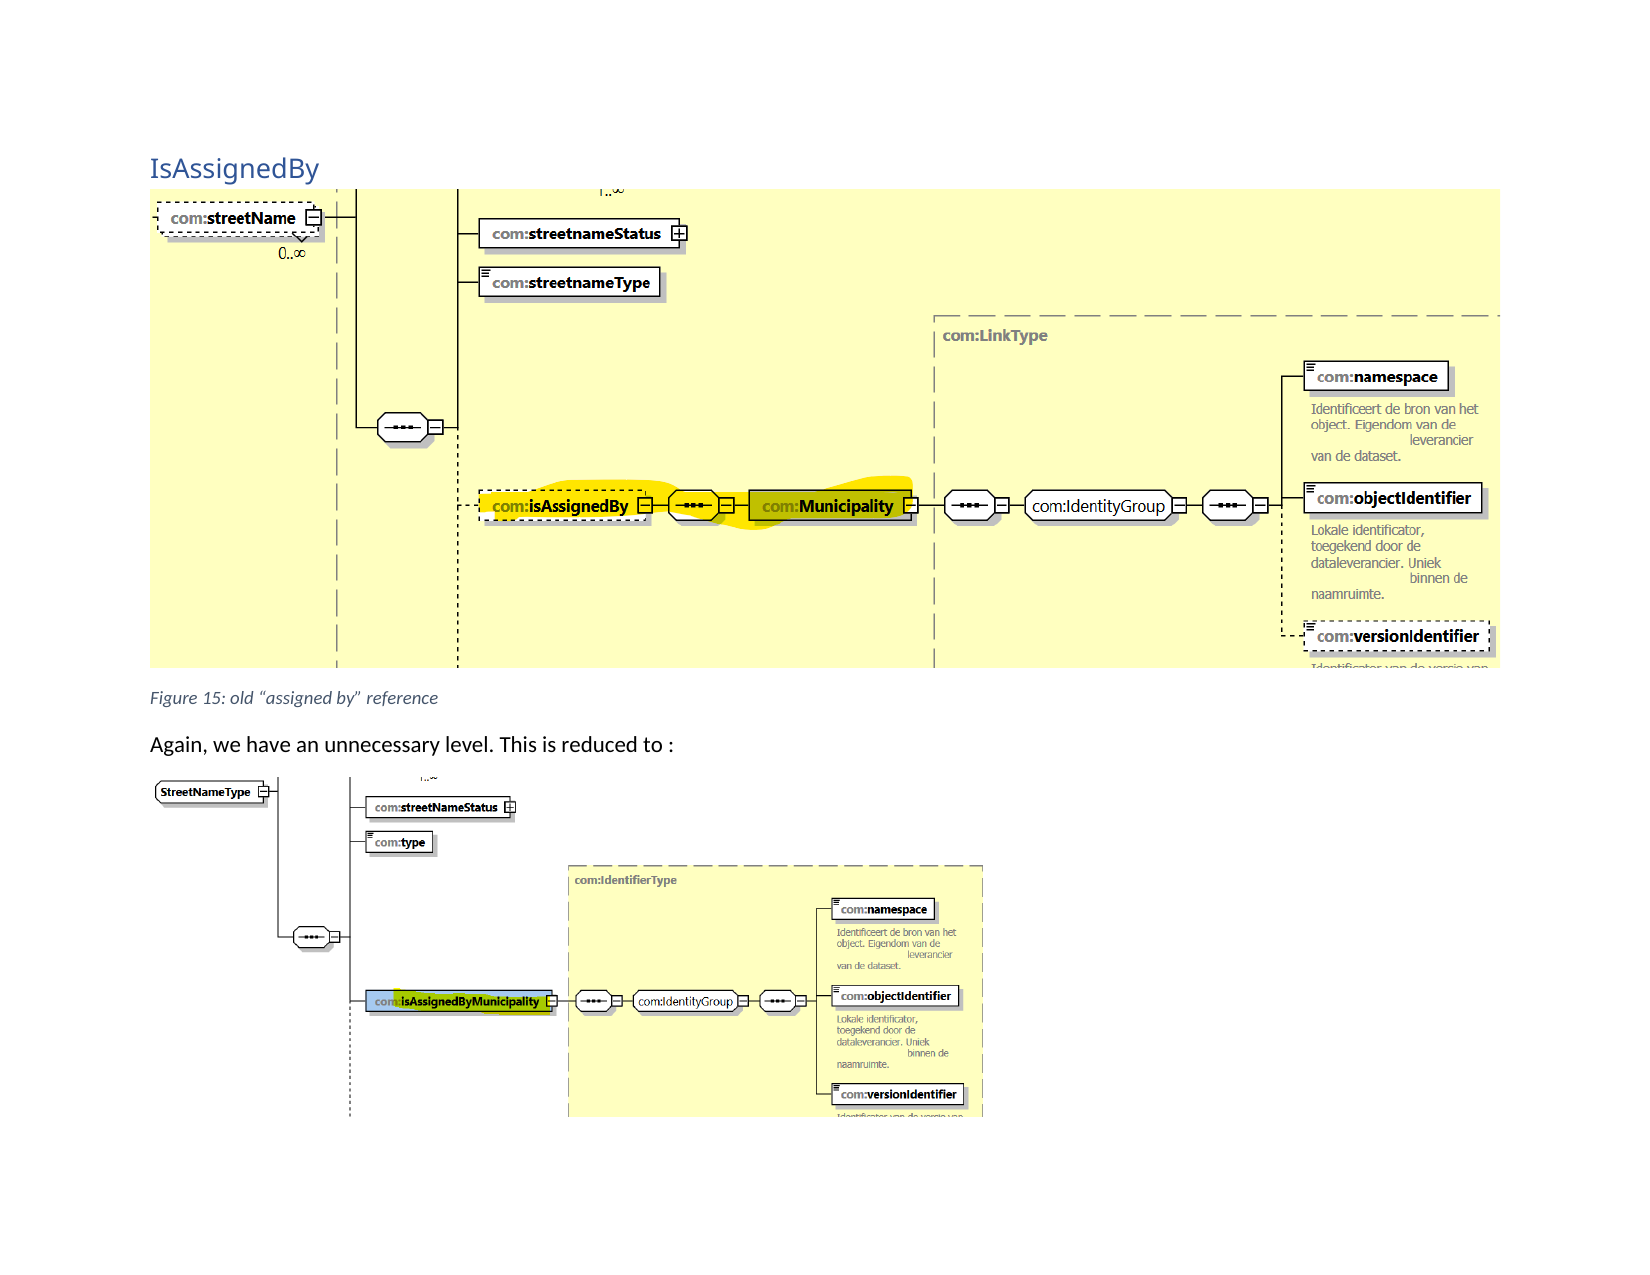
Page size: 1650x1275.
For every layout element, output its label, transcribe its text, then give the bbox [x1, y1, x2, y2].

picture [150, 189, 1500, 668]
picture [150, 777, 989, 1117]
subtitle IsAssignedBy [150, 150, 1500, 187]
text Again, we have an unnecessary level. This is reduced to : [150, 730, 1500, 758]
